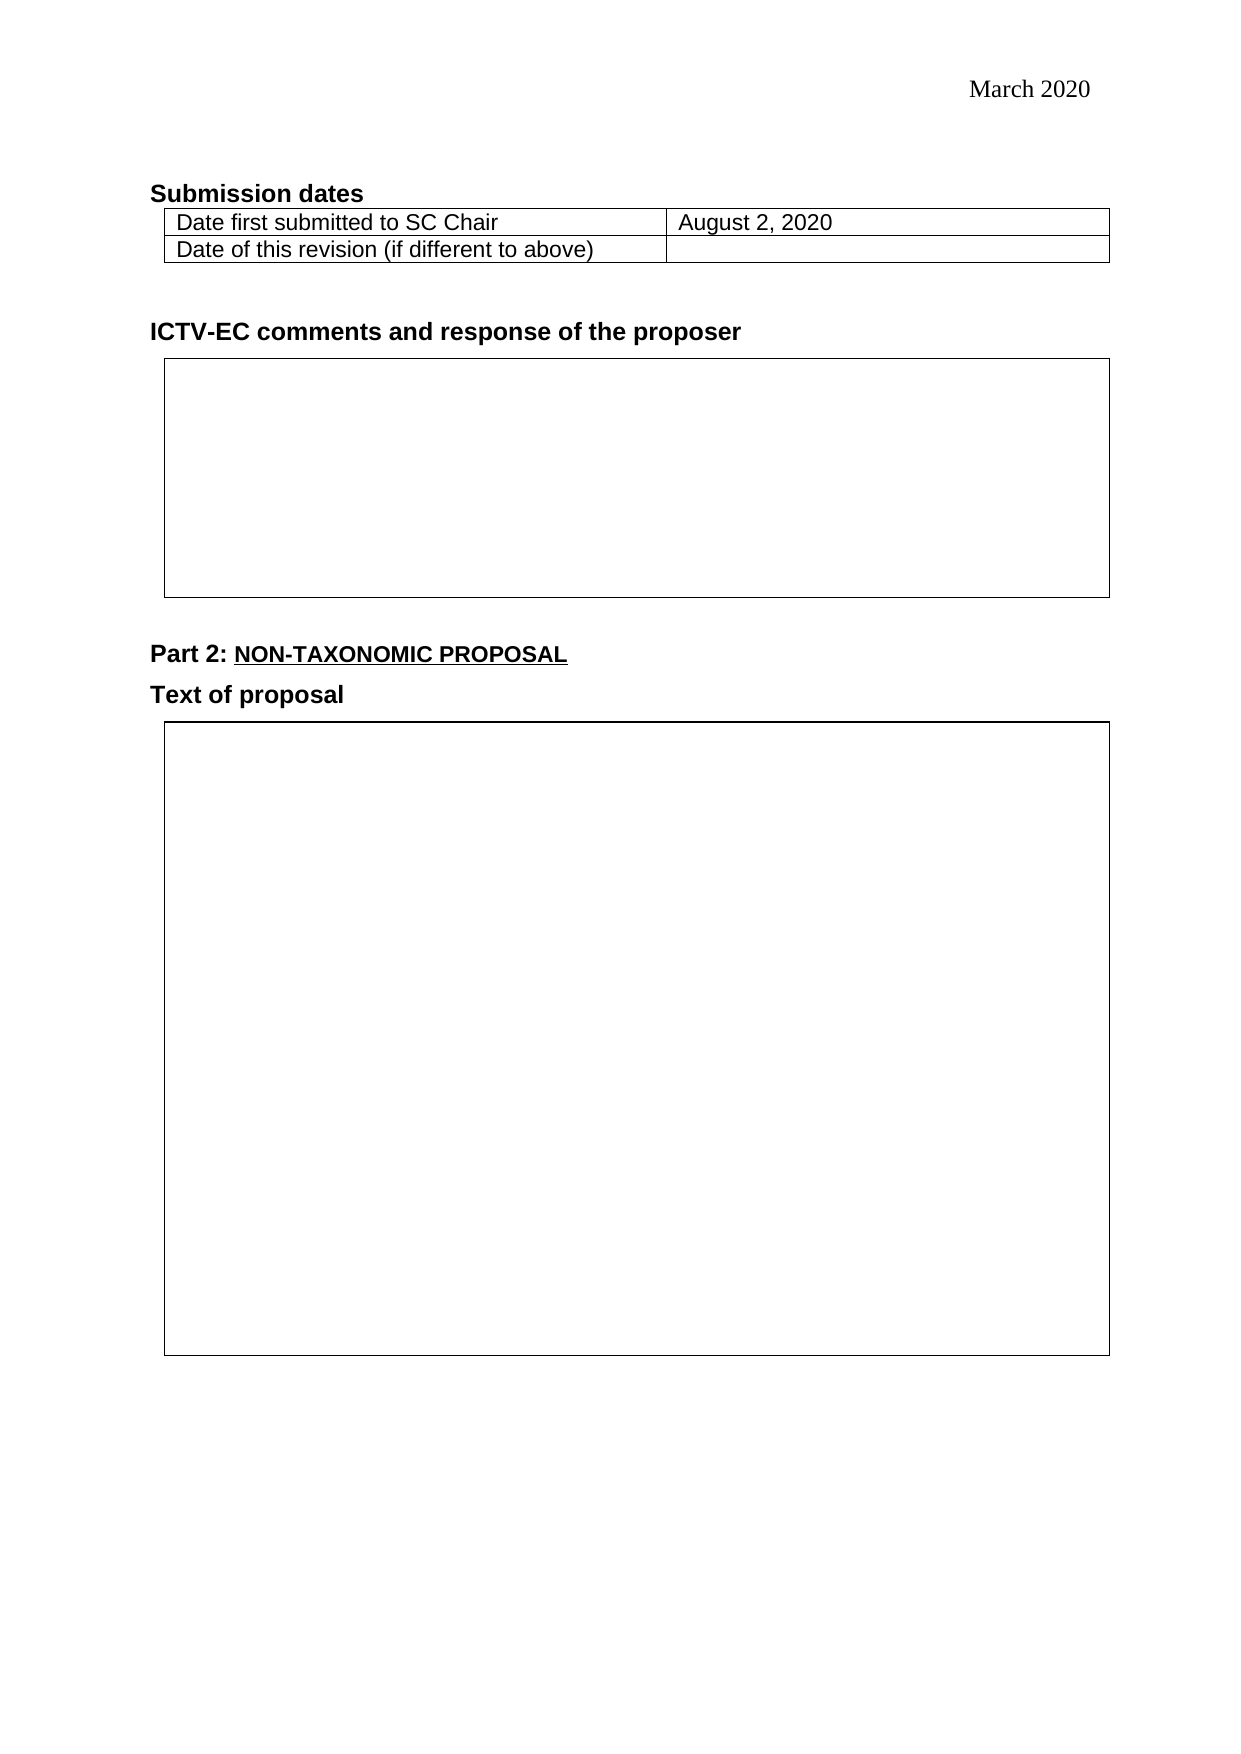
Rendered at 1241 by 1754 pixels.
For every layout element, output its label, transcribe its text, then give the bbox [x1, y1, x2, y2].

table_cell Date of this revision (if different to above) [165, 236, 666, 262]
text Part 2: NON-TAXONOMIC PROPOSAL [150, 639, 1090, 668]
table_header [165, 723, 1109, 1355]
table_header [165, 359, 1109, 597]
text ICTV-EC comments and response of the proposer [150, 317, 1090, 346]
table_header August 2, 2020 [667, 209, 1109, 235]
table_cell [667, 236, 1109, 262]
text Submission dates [150, 179, 1090, 207]
text Text of proposal [150, 680, 1090, 709]
table_header Date first submitted to SC Chair [165, 209, 666, 235]
